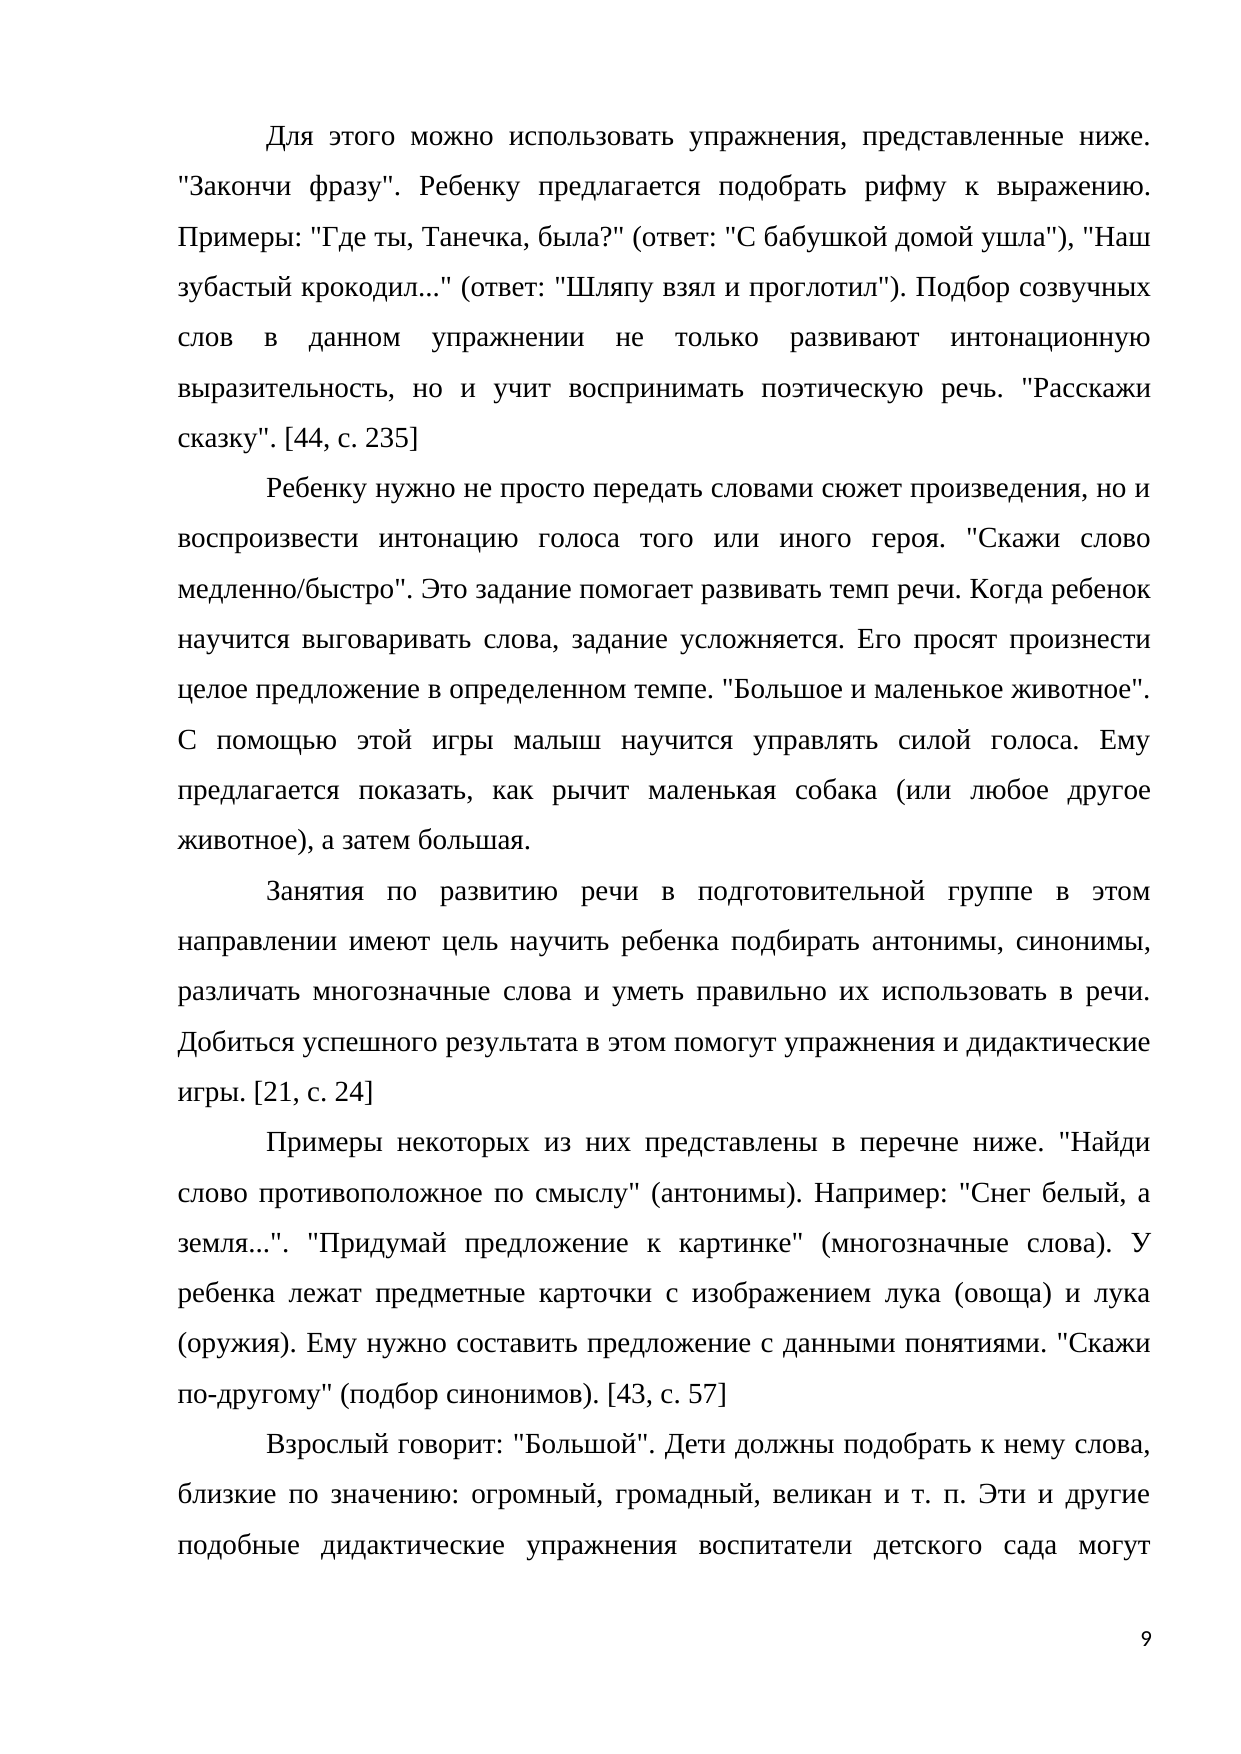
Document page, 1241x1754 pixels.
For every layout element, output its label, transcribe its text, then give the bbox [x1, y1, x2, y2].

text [177, 1426, 1152, 1560]
text Примеры некоторых из них представлены в перечне ниже. "Найди слово противоположное по смыслу" (антонимы). Например: "Снег белый, а земля...". "Придумай предложение к картинке" (многозначные слова). У ребенка лежат предметные карточки с изображением лука (овоща) и лука (оружия). Ему нужно составить предложение с данными понятиями. "Скажи по-другому" (подбор синонимов). [43, с. 57] [177, 1124, 1152, 1409]
text Для этого можно использовать упражнения, представленные ниже. "Закончи фразу". Ребенку предлагается подобрать рифму к выражению. Примеры: "Где ты, Танечка, была?" (ответ: "С бабушкой домой ушла"), "Наш зубастый крокодил..." (ответ: "Шляпу взял и проглотил"). Подбор созвучных слов в данном упражнении не только развивают интонационную выразительность, но и учит воспринимать поэтическую речь. "Расскажи сказку". [44, с. 235] [177, 118, 1152, 453]
text Занятия по развитию речи в подготовительной группе в этом направлении имеют цель научить ребенка подбирать антонимы, синонимы, различать многозначные слова и уметь правильно их использовать в речи. Добиться успешного результата в этом помогут упражнения и дидактические игры. [21, с. 24] [177, 873, 1152, 1108]
text Ребенку нужно не просто передать словами сюжет произведения, но и воспроизвести интонацию голоса того или иного героя. "Скажи слово медленно/быстро". Это задание помогает развивать темп речи. Когда ребенок научится выговаривать слова, задание усложняется. Его просят произнести целое предложение в определенном темпе. "Большое и маленькое животное". С помощью этой игры малыш научится управлять силой голоса. Ему предлагается показать, как рычит маленькая собака (или любое другое животное), а затем большая. [177, 470, 1152, 856]
